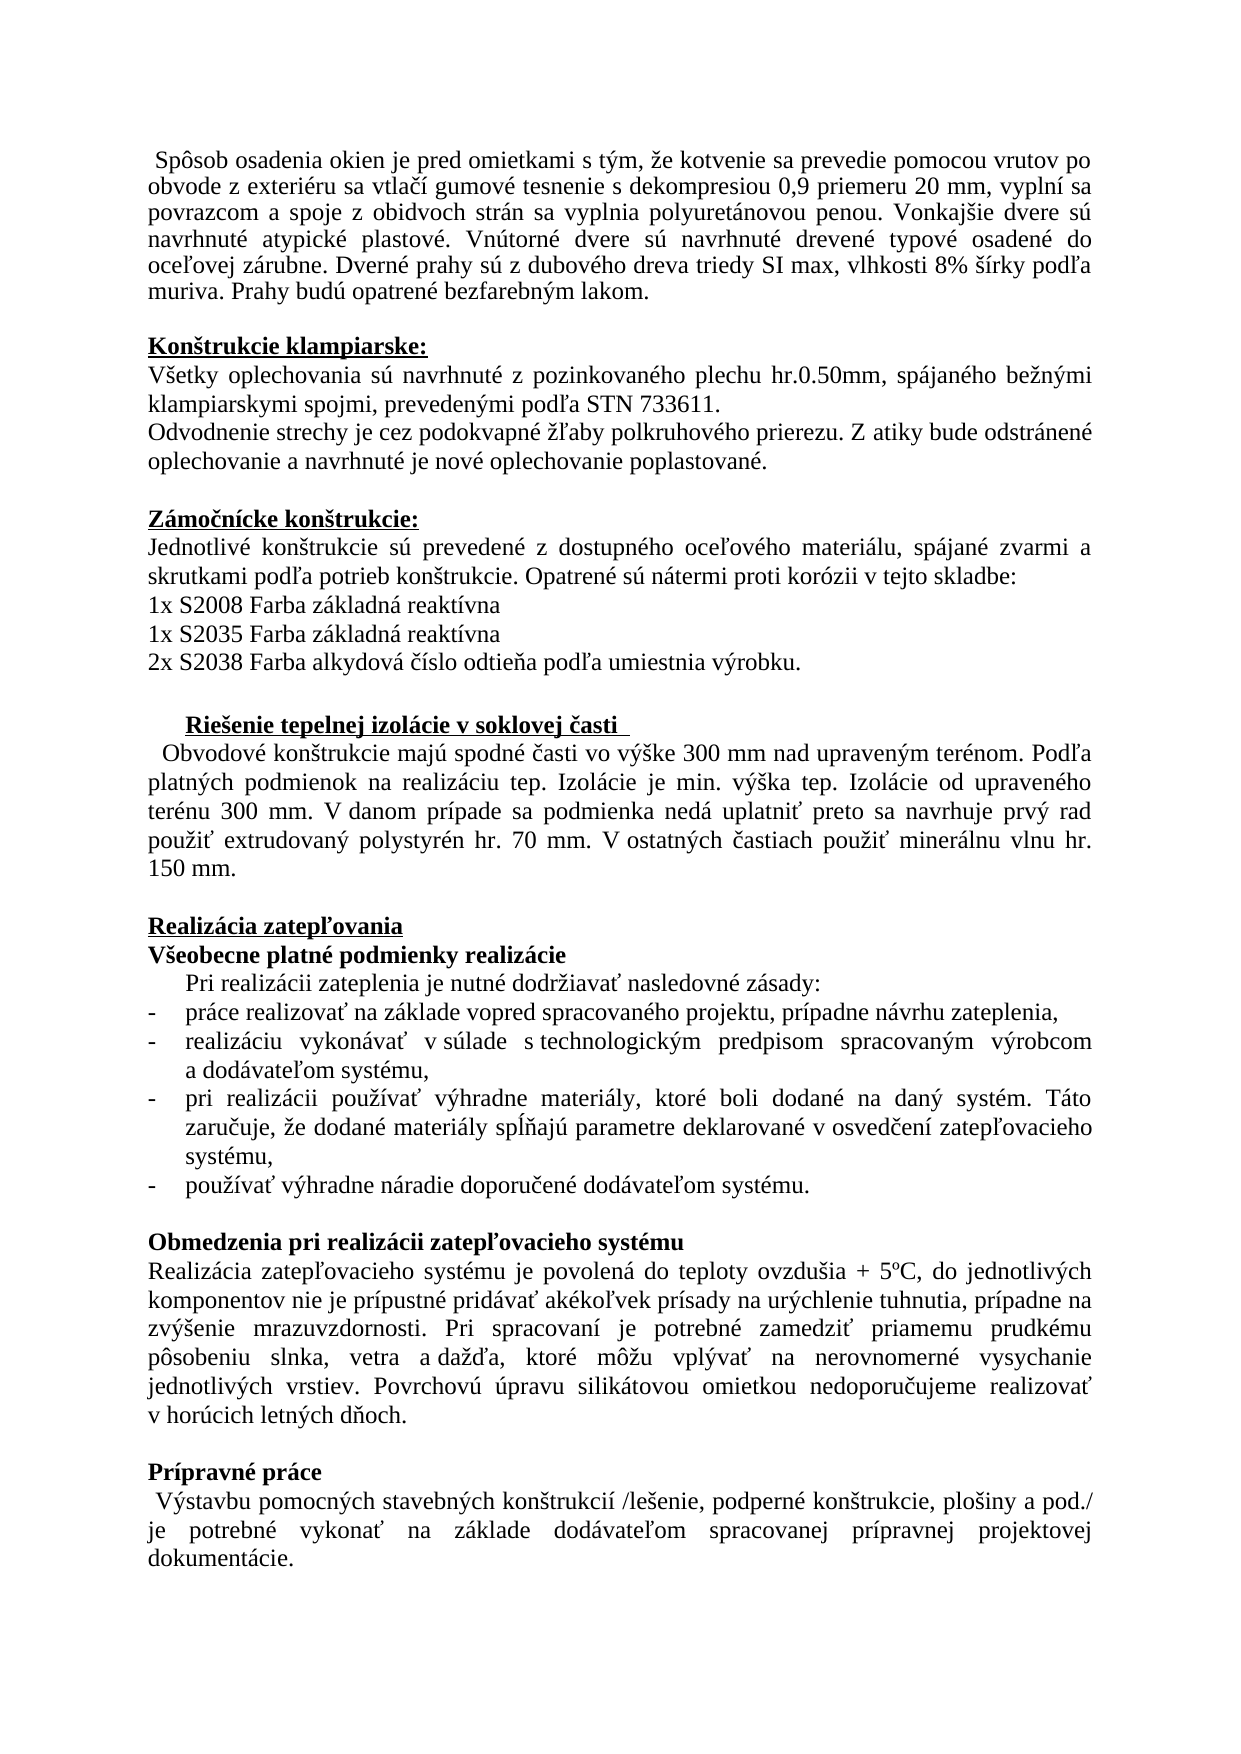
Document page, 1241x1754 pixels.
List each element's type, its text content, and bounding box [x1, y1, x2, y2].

list realizáciu vykonávať v súlade s technologickým predpisom spracovaným výrobcom a dodávateľom systému, [148, 1026, 1093, 1083]
text 1x S2008 Farba základná reaktívna [148, 590, 1093, 619]
text Realizácia zatepľovacieho systému je povolená do teploty ovzdušia + 5ºC, do jednotlivých komponentov nie je prípustné pridávať akékoľvek prísady na urýchlenie tuhnutia, prípadne na zvýšenie mrazuvzdornosti. Pri spracovaní je potrebné zamedziť priamemu prudkému pôsobeniu slnka, vetra a dažďa, ktoré môžu vplývať na nerovnomerné vysychanie jednotlivých vrstiev. Povrchovú úpravu silikátovou omietkou nedoporučujeme realizovať v horúcich letných dňoch. [148, 1256, 1093, 1428]
text Výstavbu pomocných stavebných konštrukcií /lešenie, podperné konštrukcie, plošiny a pod./ je potrebné vykonať na základe dodávateľom spracovanej prípravnej projektovej dokumentácie. [148, 1486, 1093, 1572]
subtitle Obmedzenia pri realizácii zatepľovacieho systému [148, 1227, 1093, 1256]
text Riešenie tepelnej izolácie v soklovej časti [185, 710, 1093, 738]
list práce realizovať na základe vopred spracovaného projektu, prípadne návrhu zateplenia, [148, 997, 1093, 1026]
text Konštrukcie klampiarske: [148, 331, 1093, 360]
list používať výhradne náradie doporučené dodávateľom systému. [148, 1170, 1093, 1198]
text Všetky oplechovania sú navrhnuté z pozinkovaného plechu hr.0.50mm, spájaného bežnými klampiarskymi spojmi, prevedenými podľa STN 733611. [148, 360, 1093, 417]
list pri realizácii používať výhradne materiály, ktoré boli dodané na daný systém. Táto zaručuje, že dodané materiály spĺňajú parametre deklarované v osvedčení zatepľovacieho systému, [148, 1083, 1093, 1170]
text Odvodnenie strechy je cez podokvapné žľaby polkruhového prierezu. Z atiky bude odstránené oplechovanie a navrhnuté je nové oplechovanie poplastované. [148, 417, 1093, 475]
text Pri realizácii zateplenia je nutné dodržiavať nasledovné zásady: [185, 968, 1093, 997]
text Prípravné práce [148, 1457, 1093, 1486]
text Obvodové konštrukcie majú spodné časti vo výške 300 mm nad upraveným terénom. Podľa platných podmienok na realizáciu tep. Izolácie je min. výška tep. Izolácie od upraveného terénu . V danom prípade sa podmienka nedá uplatniť preto sa navrhuje prvý rad použiť extrudovaný polystyrén hr. . V ostatných častiach použiť minerálnu vlnu hr. 150 mm. [148, 738, 1093, 882]
subtitle Všeobecne platné podmienky realizácie [148, 940, 1093, 968]
text 2x S2038 Farba alkydová číslo odtieňa podľa umiestnia výrobku. [148, 647, 1093, 676]
text Spôsob osadenia okien je pred omietkami s tým, že kotvenie sa prevedie pomocou vrutov po obvode z exteriéru sa vtlačí gumové tesnenie s dekompresiou 0,9 priemeru , vyplní sa povrazcom a spoje z obidvoch strán sa vyplnia polyuretánovou penou. Vonkajšie dvere sú navrhnuté atypické plastové. Vnútorné dvere sú navrhnuté drevené typové osadené do oceľovej zárubne. Dverné prahy sú z dubového dreva triedy SI max, vlhkosti 8% šírky podľa muriva. Prahy budú opatrené bezfarebným lakom. [148, 148, 1093, 305]
text Zámočnícke konštrukcie: [148, 504, 1093, 532]
text 1x S2035 Farba základná reaktívna [148, 619, 1093, 647]
text Jednotlivé konštrukcie sú prevedené z dostupného oceľového materiálu, spájané zvarmi a skrutkami podľa potrieb konštrukcie. Opatrené sú nátermi proti korózii v tejto skladbe: [148, 532, 1093, 590]
subtitle Realizácia zatepľovania [148, 911, 1093, 940]
